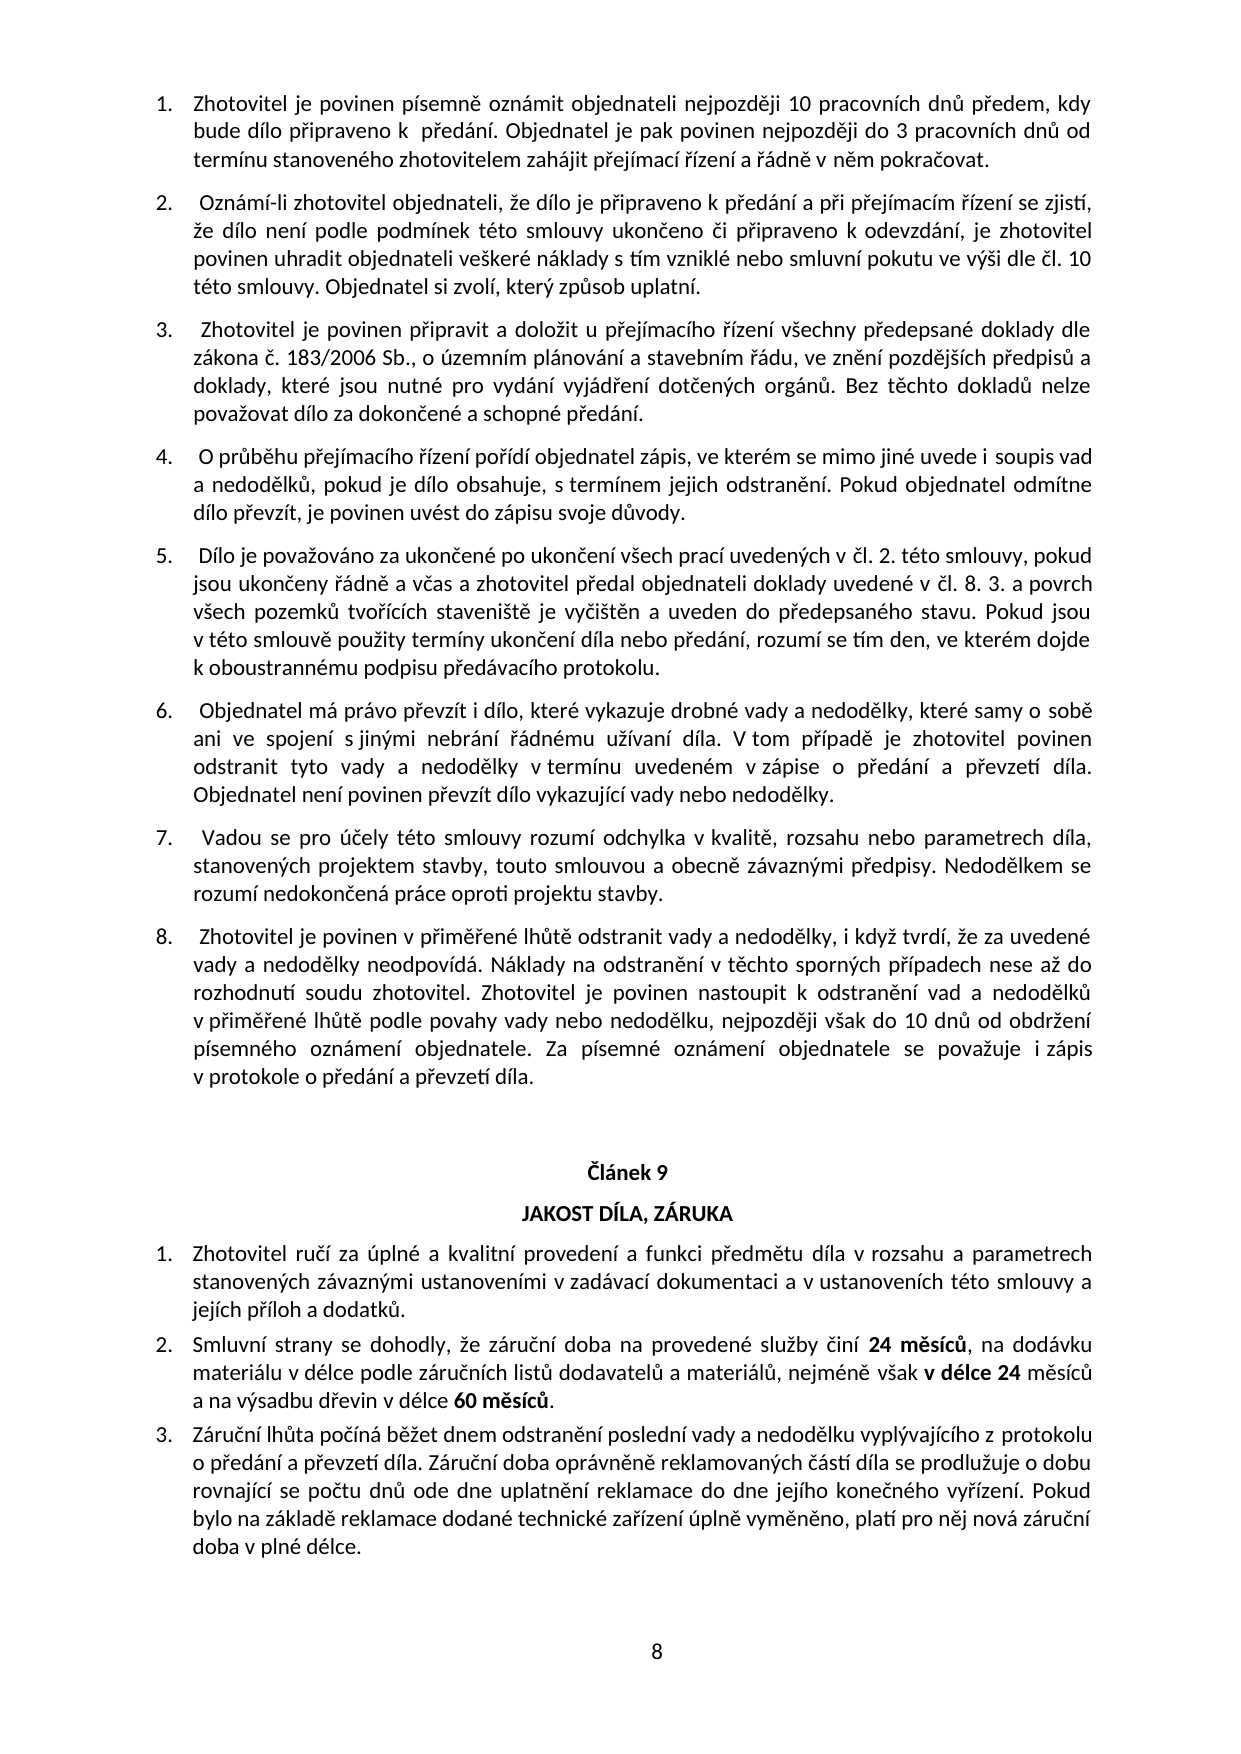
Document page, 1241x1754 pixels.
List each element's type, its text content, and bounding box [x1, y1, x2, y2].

subtitle Článek 9 [162, 1158, 1093, 1186]
list Dílo je považováno za ukončené po ukončení všech prací uvedených v čl. 2. této smlouvy, pokud jsou ukončeny řádně a včas a zhotovitel předal objednateli doklady uvedené v čl. 8. 3. a povrch všech pozemků tvořících staveniště je vyčištěn a uveden do předepsaného stavu. Pokud jsou v této smlouvě použity termíny ukončení díla nebo předání, rozumí se tím den, ve kterém dojde k oboustrannému podpisu předávacího protokolu. [156, 541, 1093, 681]
list Zhotovitel je povinen v přiměřené lhůtě odstranit vady a nedodělky, i když tvrdí, že za uvedené vady a nedodělky neodpovídá. Náklady na odstranění v těchto sporných případech nese až do rozhodnutí soudu zhotovitel. Zhotovitel je povinen nastoupit k odstranění vad a nedodělků v přiměřené lhůtě podle povahy vady nebo nedodělku, nejpozději však do 10 dnů od obdržení písemného oznámení objednatele. Za písemné oznámení objednatele se považuje i zápis v protokole o předání a převzetí díla. [156, 922, 1093, 1090]
list Objednatel má právo převzít i dílo, které vykazuje drobné vady a nedodělky, které samy o sobě ani ve spojení s jinými nebrání řádnému užívaní díla. V tom případě je zhotovitel povinen odstranit tyto vady a nedodělky v termínu uvedeném v zápise o předání a převzetí díla. Objednatel není povinen převzít dílo vykazující vady nebo nedodělky. [156, 696, 1093, 808]
list Oznámí-li zhotovitel objednateli, že dílo je připraveno k předání a při přejímacím řízení se zjistí, že dílo není podle podmínek této smlouvy ukončeno či připraveno k odevzdání, je zhotovitel povinen uhradit objednateli veškeré náklady s tím vzniklé nebo smluvní pokutu ve výši dle čl. 10 této smlouvy. Objednatel si zvolí, který způsob uplatní. [156, 188, 1093, 300]
list Zhotovitel je povinen písemně oznámit objednateli nejpozději 10 pracovních dnů předem, kdy bude dílo připraveno k předání. Objednatel je pak povinen nejpozději do 3 pracovních dnů od termínu stanoveného zhotovitelem zahájit přejímací řízení a řádně v něm pokračovat. [156, 89, 1093, 173]
list O průběhu přejímacího řízení pořídí objednatel zápis, ve kterém se mimo jiné uvede i soupis vad a nedodělků, pokud je dílo obsahuje, s termínem jejich odstranění. Pokud objednatel odmítne dílo převzít, je povinen uvést do zápisu svoje důvody. [156, 442, 1093, 526]
list Zhotovitel je povinen připravit a doložit u přejímacího řízení všechny předepsané doklady dle zákona č. 183/2006 Sb., o územním plánování a stavebním řádu, ve znění pozdějších předpisů a doklady, které jsou nutné pro vydání vyjádření dotčených orgánů. Bez těchto dokladů nelze považovat dílo za dokončené a schopné předání. [156, 315, 1093, 427]
list Zhotovitel ručí za úplné a kvalitní provedení a funkci předmětu díla v rozsahu a parametrech stanovených závaznými ustanoveními v zadávací dokumentaci a v ustanoveních této smlouvy a jejích příloh a dodatků. [155, 1239, 1093, 1323]
list Vadou se pro účely této smlouvy rozumí odchylka v kvalitě, rozsahu nebo parametrech díla, stanovených projektem stavby, touto smlouvou a obecně závaznými předpisy. Nedodělkem se rozumí nedokončená práce oproti projektu stavby. [156, 823, 1093, 907]
text Jakost díla, záruka [162, 1199, 1093, 1227]
list Záruční lhůta počíná běžet dnem odstranění poslední vady a nedodělku vyplývajícího z protokolu o předání a převzetí díla. Záruční doba oprávněně reklamovaných částí díla se prodlužuje o dobu rovnající se počtu dnů ode dne uplatnění reklamace do dne jejího konečného vyřízení. Pokud bylo na základě reklamace dodané technické zařízení úplně vyměněno, platí pro něj nová záruční doba v plné délce. [155, 1420, 1093, 1560]
list Smluvní strany se dohodly, že záruční doba na provedené služby činí 24 měsíců, na dodávku materiálu v délce podle záručních listů dodavatelů a materiálů, nejméně však v délce 24 měsíců a na výsadbu dřevin v délce 60 měsíců. [155, 1330, 1093, 1414]
